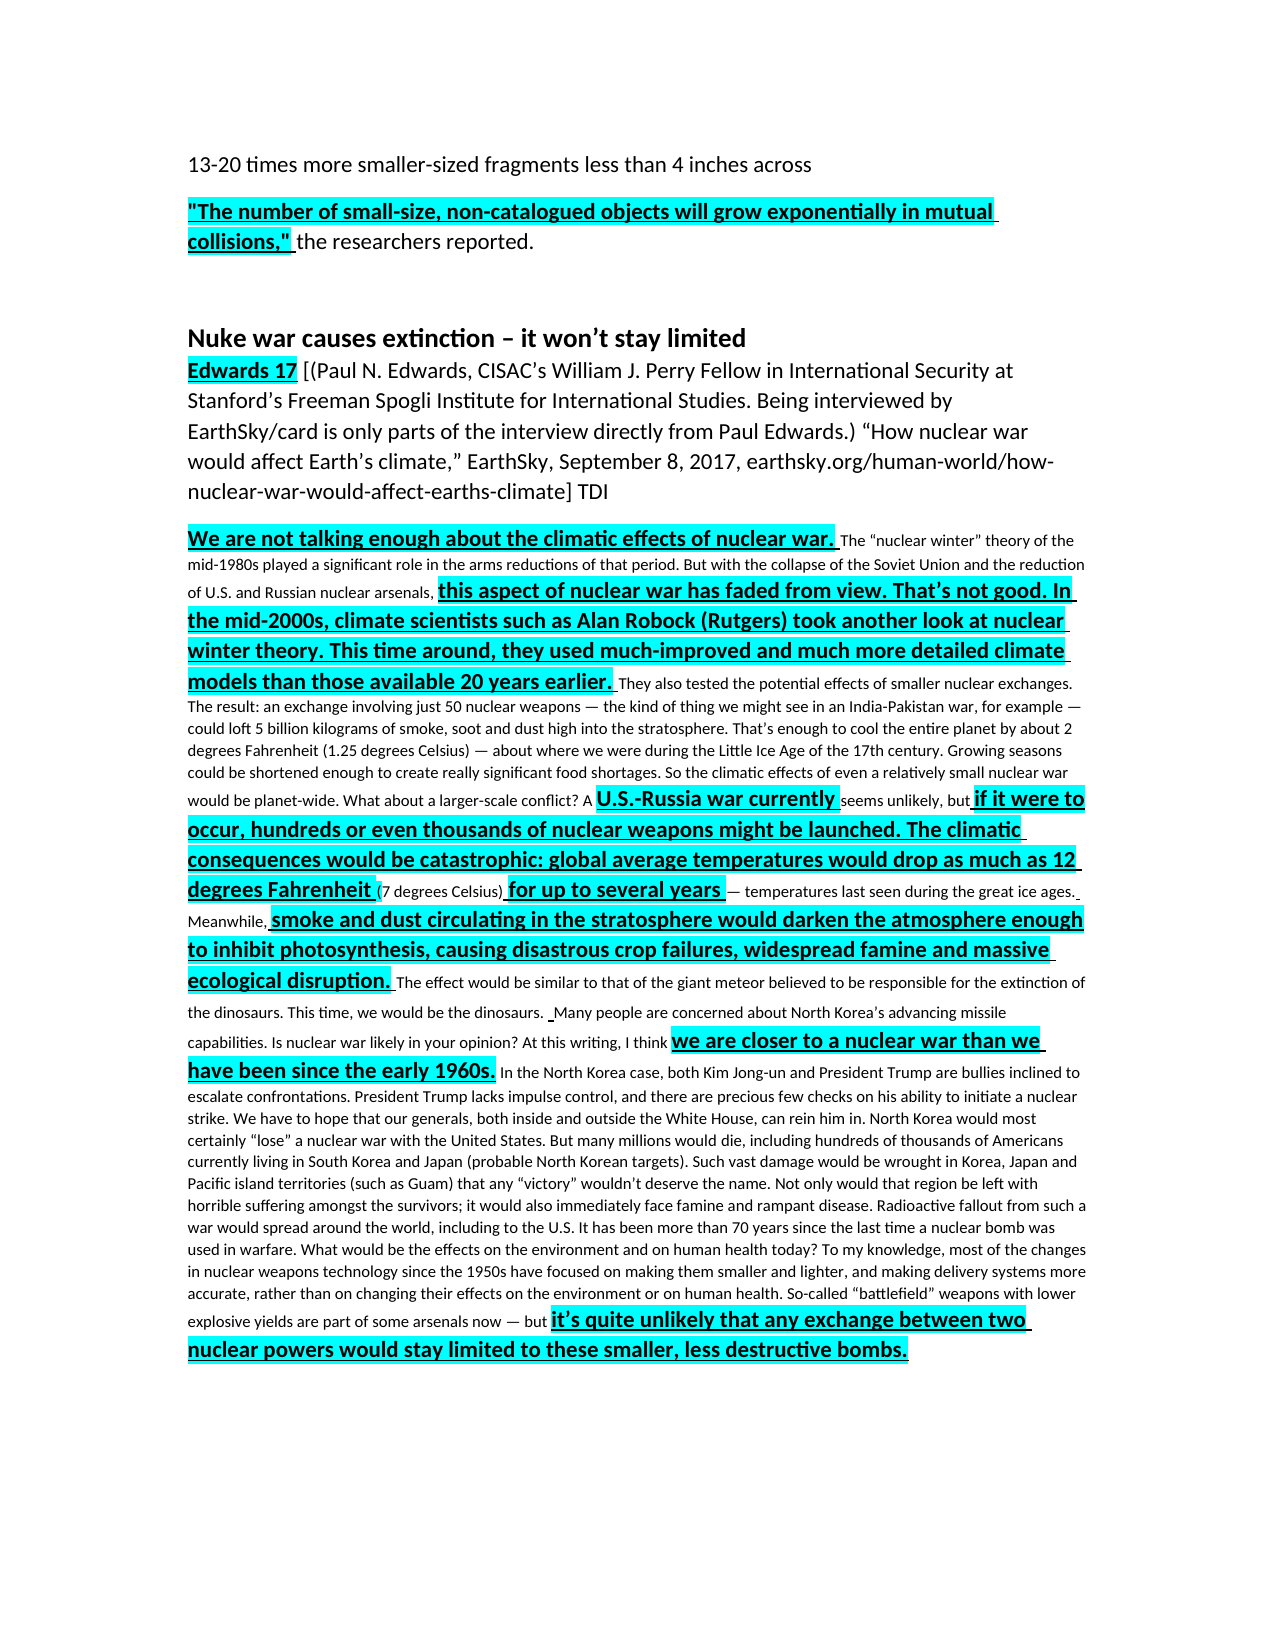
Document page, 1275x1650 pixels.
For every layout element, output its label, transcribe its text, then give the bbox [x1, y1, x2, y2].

subtitle Nuke war causes extinction – it won’t stay limited [187, 321, 1087, 354]
text "The number of small-size, non-catalogued objects will grow exponentially in mutual collisions," the researchers reported. [187, 197, 1087, 255]
text Edwards 17 [(Paul N. Edwards, CISAC’s William J. Perry Fellow in International Security at Stanford’s Freeman Spogli Institute for International Studies. Being interviewed by EarthSky/card is only parts of the interview directly from Paul Edwards.) “How nuclear war would affect Earth’s climate,” EarthSky, September 8, 2017, earthsky.org/human-world/how-nuclear-war-would-affect-earths-climate] TDI [187, 356, 1087, 505]
text 13-20 times more smaller-sized fragments less than 4 inches across [187, 150, 1087, 178]
text We are not talking enough about the climatic effects of nuclear war. The “nuclear winter” theory of the mid-1980s played a significant role in the arms reductions of that period. But with the collapse of the Soviet Union and the reduction of U.S. and Russian nuclear arsenals, this aspect of nuclear war has faded from view. That’s not good. In the mid-2000s, climate scientists such as Alan Robock (Rutgers) took another look at nuclear winter theory. This time around, they used much-improved and much more detailed climate models than those available 20 years earlier. They also tested the potential effects of smaller nuclear exchanges. The result: an exchange involving just 50 nuclear weapons — the kind of thing we might see in an India-Pakistan war, for example — could loft 5 billion kilograms of smoke, soot and dust high into the stratosphere. That’s enough to cool the entire planet by about 2 degrees Fahrenheit (1.25 degrees Celsius) — about where we were during the Little Ice Age of the 17th century. Growing seasons could be shortened enough to create really significant food shortages. So the climatic effects of even a relatively small nuclear war would be planet-wide. What about a larger-scale conflict? A U.S.-Russia war currently seems unlikely, but if it were to occur, hundreds or even thousands of nuclear weapons might be launched. The climatic consequences would be catastrophic: global average temperatures would drop as much as 12 degrees Fahrenheit (7 degrees Celsius) for up to several years — temperatures last seen during the great ice ages. Meanwhile, smoke and dust circulating in the stratosphere would darken the atmosphere enough to inhibit photosynthesis, causing disastrous crop failures, widespread famine and massive ecological disruption. The effect would be similar to that of the giant meteor believed to be responsible for the extinction of the dinosaurs. This time, we would be the dinosaurs. Many people are concerned about North Korea’s advancing missile capabilities. Is nuclear war likely in your opinion? At this writing, I think we are closer to a nuclear war than we have been since the early 1960s. In the North Korea case, both Kim Jong-un and President Trump are bullies inclined to escalate confrontations. President Trump lacks impulse control, and there are precious few checks on his ability to initiate a nuclear strike. We have to hope that our generals, both inside and outside the White House, can rein him in. North Korea would most certainly “lose” a nuclear war with the United States. But many millions would die, including hundreds of thousands of Americans currently living in South Korea and Japan (probable North Korean targets). Such vast damage would be wrought in Korea, Japan and Pacific island territories (such as Guam) that any “victory” wouldn’t deserve the name. Not only would that region be left with horrible suffering amongst the survivors; it would also immediately face famine and rampant disease. Radioactive fallout from such a war would spread around the world, including to the U.S. It has been more than 70 years since the last time a nuclear bomb was used in warfare. What would be the effects on the environment and on human health today? To my knowledge, most of the changes in nuclear weapons technology since the 1950s have focused on making them smaller and lighter, and making delivery systems more accurate, rather than on changing their effects on the environment or on human health. So-called “battlefield” weapons with lower explosive yields are part of some arsenals now — but it’s quite unlikely that any exchange between two nuclear powers would stay limited to these smaller, less destructive bombs. [187, 524, 1087, 1364]
